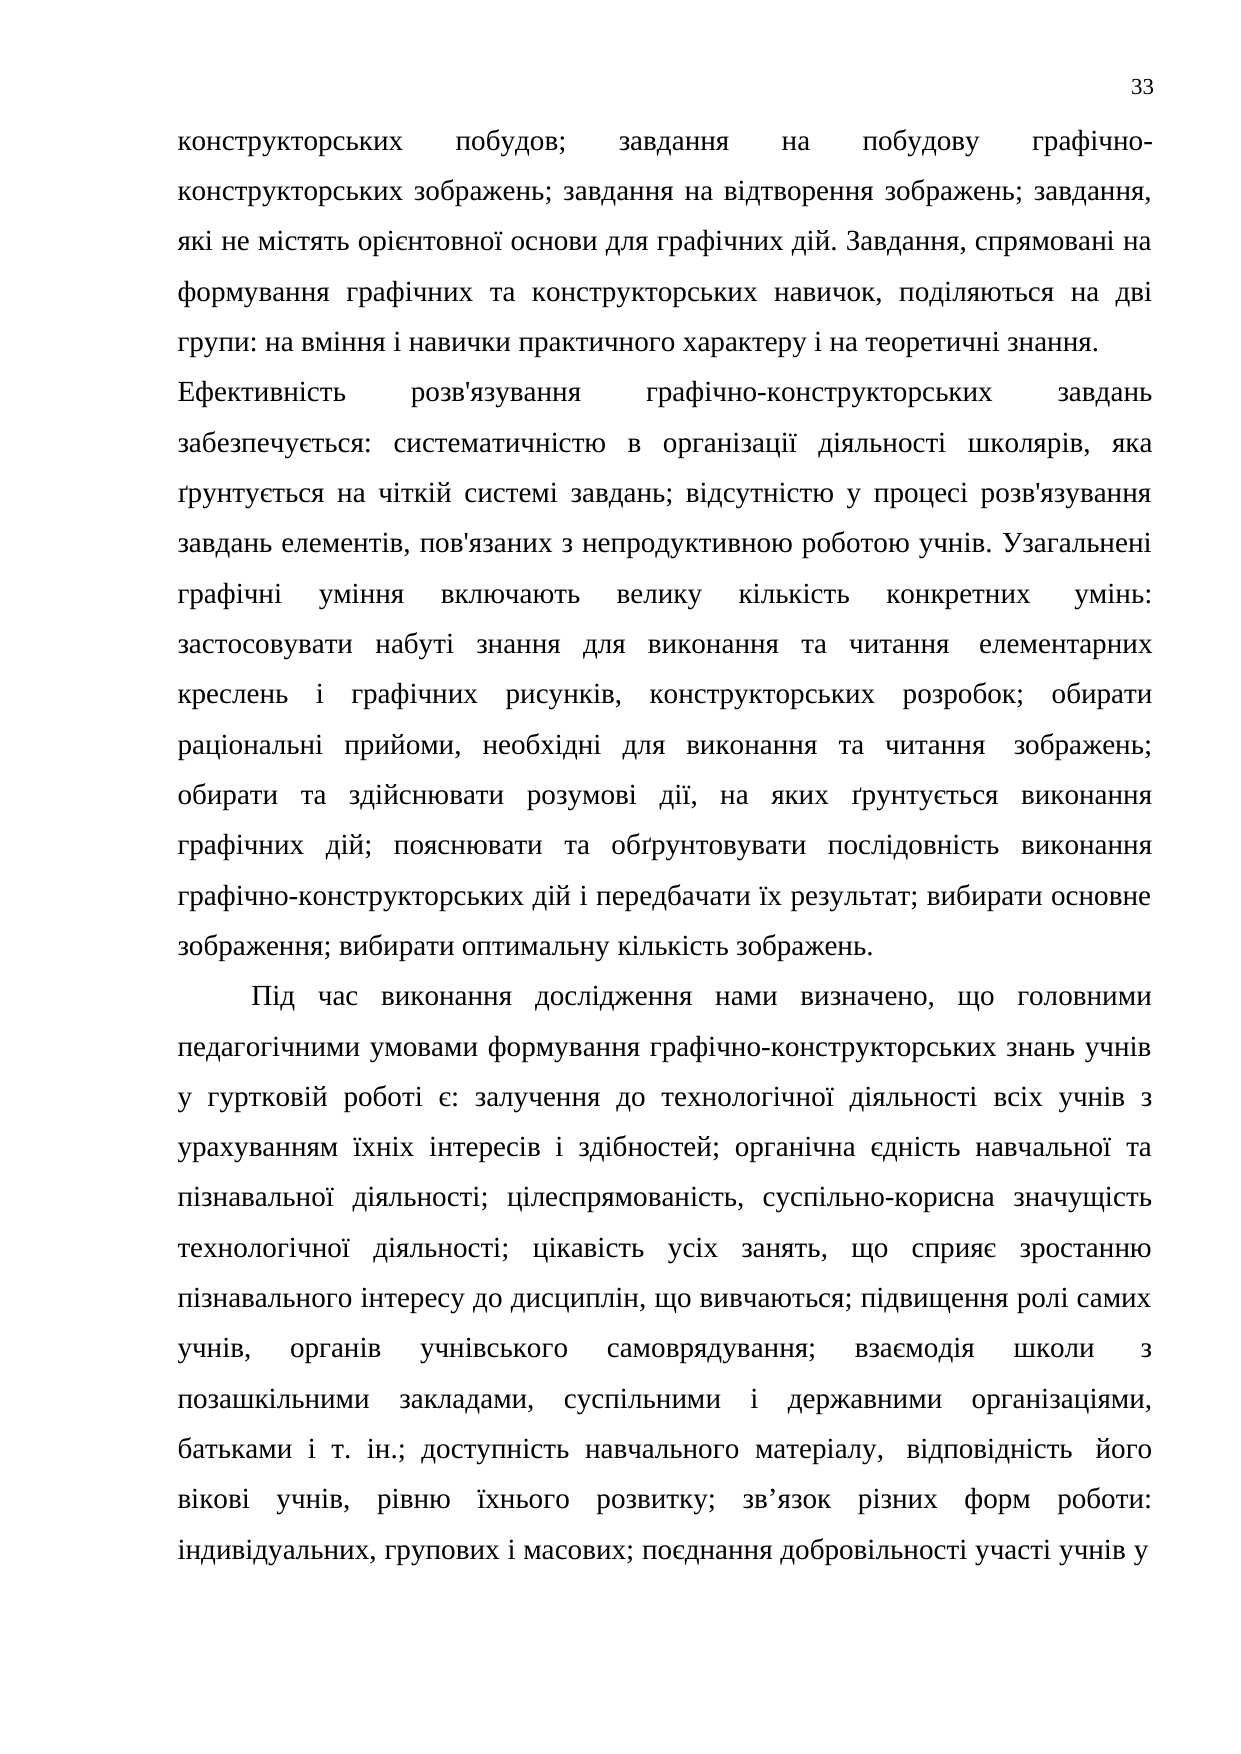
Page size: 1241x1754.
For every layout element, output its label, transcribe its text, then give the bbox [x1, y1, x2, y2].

text Під час виконання дослідження нами визначено, що головними педагогічними умовами формування графічно-конструкторських знань учнів у гуртковій роботі є: залучення до технологічної діяльності всіх учнів з урахуванням їхніх інтересів і здібностей; органічна єдність навчальної та пізнавальної діяльності; цілеспрямованість, суспільно-корисна значущість технологічної діяльності; цікавість усіх занять, що сприяє зростанню пізнавального інтересу до дисциплін, що вивчаються; підвищення ролі самих учнів, органів учнівського самоврядування; взаємодія школи з позашкільними закладами, суспільними і державними організаціями, батьками і т. ін.; доступність навчального матеріалу, відповідність його вікові учнів, рівню їхнього розвитку; зв’язок різних форм роботи: індивідуальних, групових і масових; поєднання добровільності участі учнів у [177, 978, 1152, 1565]
text Ефективність розв'язування графічно-конструкторських завдань забезпечується: систематичністю в організації діяльності школярів, яка ґрунтується на чіткій системі завдань; відсутністю у процесі розв'язування завдань елементів, пов'язаних з непродуктивною роботою учнів. Узагальнені графічні уміння включають велику кількість конкретних умінь: застосовувати набуті знання для виконання та читання елементарних креслень і графічних рисунків, конструкторських розробок; обирати раціональні прийоми, необхідні для виконання та читання зображень; обирати та здійснювати розумові дії, на яких ґрунтується виконання графічних дій; пояснювати та обґрунтовувати послідовність виконання графічно-конструкторських дій і передбачати їх результат; вибирати основне зображення; вибирати оптимальну кількість зображень. [177, 374, 1152, 962]
text конструкторських побудов; завдання на побудову графічно- конструкторських зображень; завдання на відтворення зображень; завдання, які не містять орієнтовної основи для графічних дій. Завдання, спрямовані на формування графічних та конструкторських навичок, поділяються на дві групи: на вміння і навички практичного характеру і на теоретичні знання. [177, 123, 1153, 358]
